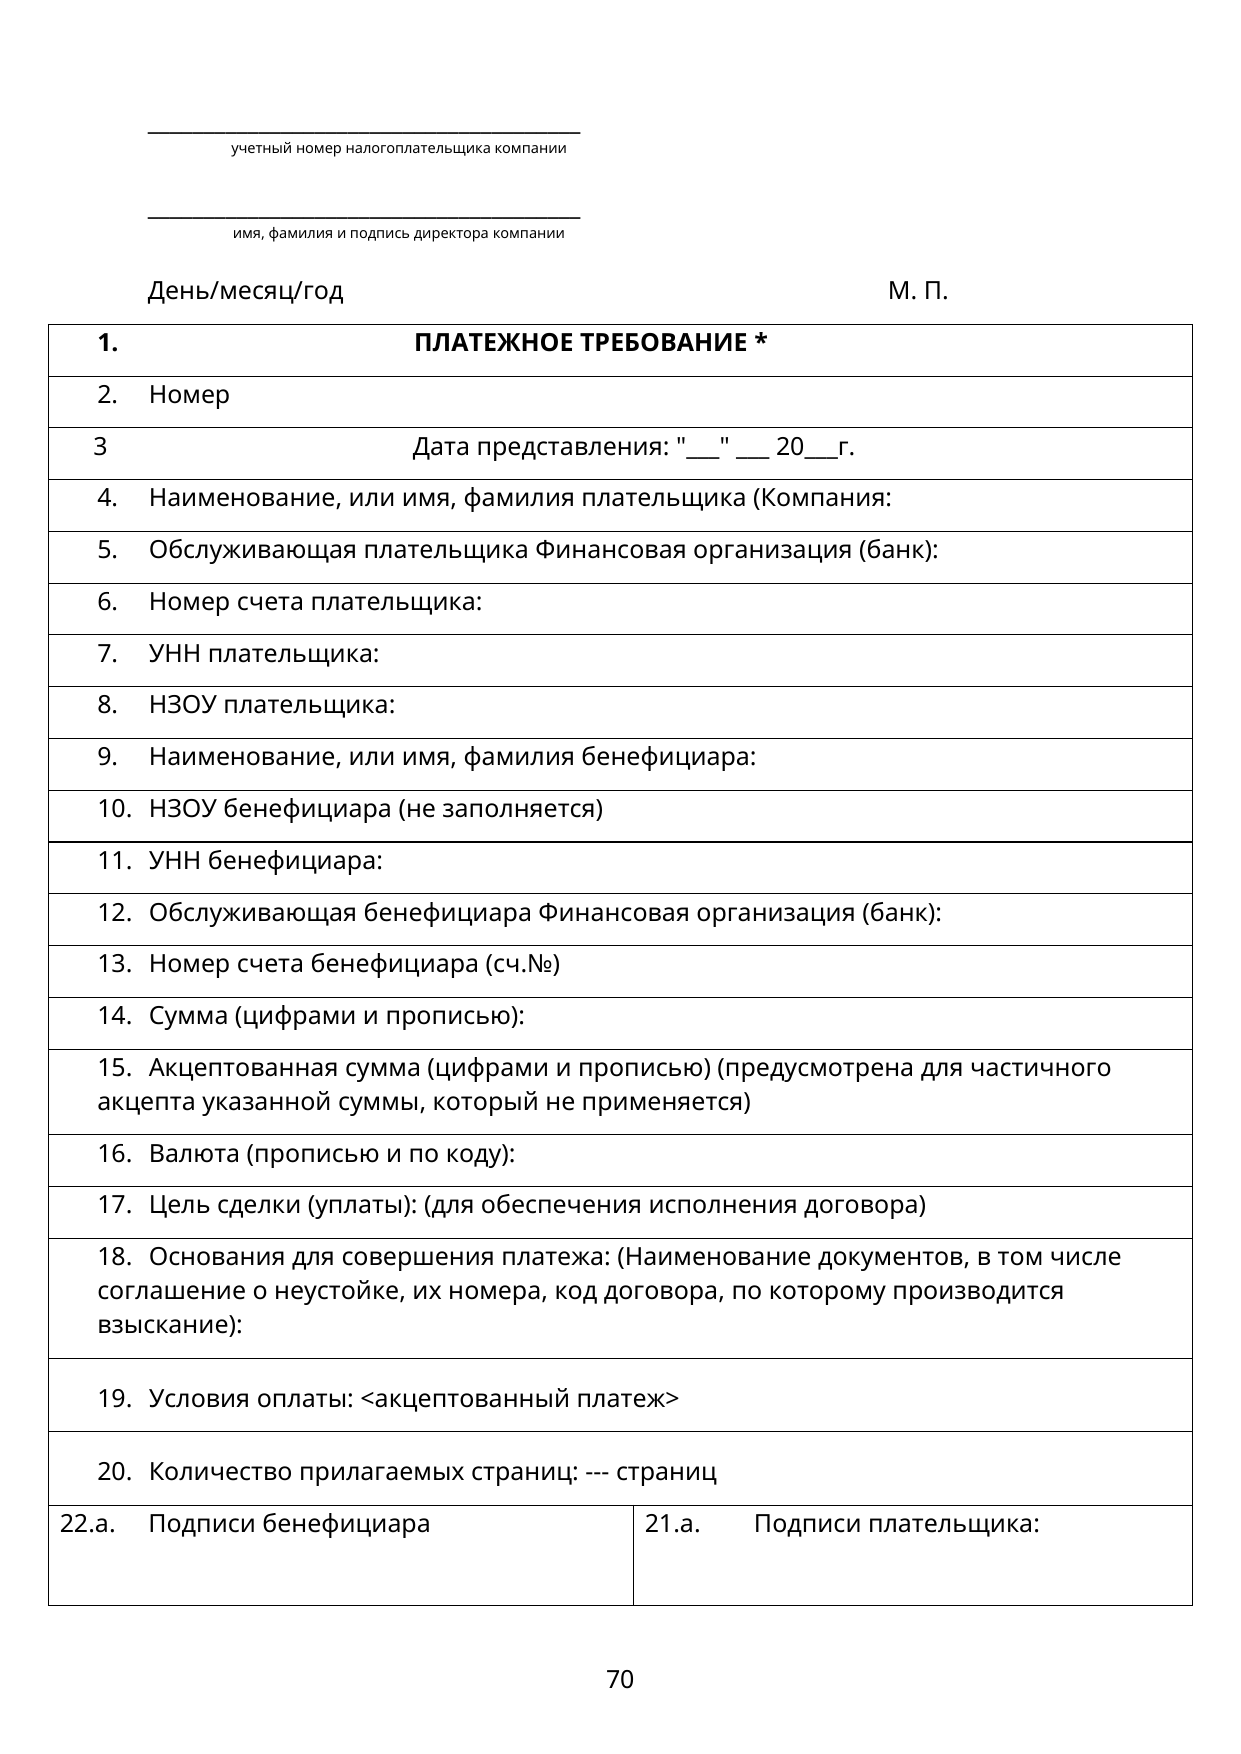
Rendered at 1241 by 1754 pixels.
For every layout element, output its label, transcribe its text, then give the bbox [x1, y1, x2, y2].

table_cell 3 Дата представления: "___" ___ 20___г. [49, 428, 1192, 479]
text учетный номер налогоплательщика компании [148, 137, 650, 172]
table_cell 12. Обслуживающая бенефициара Финансовая организация (банк): [49, 894, 1192, 945]
table_cell 16. Валюта (прописью и по коду): [49, 1135, 1192, 1186]
table_cell 11. УНН бенефициара: [49, 843, 1192, 893]
table_cell 17. Цель сделки (уплаты): (для обеспечения исполнения договора) [49, 1187, 1192, 1238]
table_cell 19. Условия оплаты: <акцептованный платеж> [49, 1359, 1192, 1431]
table_cell 8. НЗОУ плательщика: [49, 687, 1192, 738]
table_cell 9. Наименование, или имя, фамилия бенефициара: [49, 739, 1192, 790]
text _______________________________________ [148, 188, 1092, 222]
table_cell 15. Акцептованная сумма (цифрами и прописью) (предусмотрена для частичного акцепта указанной суммы, который не применяется) [49, 1050, 1192, 1134]
table_header 1. ПЛАТЕЖНОЕ ТРЕБОВАНИЕ * [49, 325, 1192, 376]
table_cell 20. Количество прилагаемых страниц: --- страниц [49, 1432, 1192, 1504]
table_cell 5. Обслуживающая плательщика Финансовая организация (банк): [49, 532, 1192, 583]
text имя, фамилия и подпись директора компании [148, 222, 650, 256]
text День/месяц/год М. П. [148, 273, 1092, 307]
text _______________________________________ [148, 103, 1092, 137]
table_cell 10. НЗОУ бенефициара (не заполняется) [49, 791, 1192, 841]
table_cell 13. Номер счета бенефициара (сч.№) [49, 946, 1192, 997]
table_cell 2. Номер [49, 377, 1192, 427]
table_cell 4. Наименование, или имя, фамилия плательщика (Компания: [49, 480, 1192, 531]
table_cell 7. УНН плательщика: [49, 635, 1192, 686]
table_cell 14. Сумма (цифрами и прописью): [49, 998, 1192, 1048]
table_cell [49, 1506, 633, 1605]
table_cell 18. Основания для совершения платежа: (Наименование документов, в том числе соглашение о неустойке, их номера, код договора, по которому производится взыскание): [49, 1239, 1192, 1358]
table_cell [634, 1506, 1192, 1605]
table_cell 6. Номер счета плательщика: [49, 584, 1192, 634]
